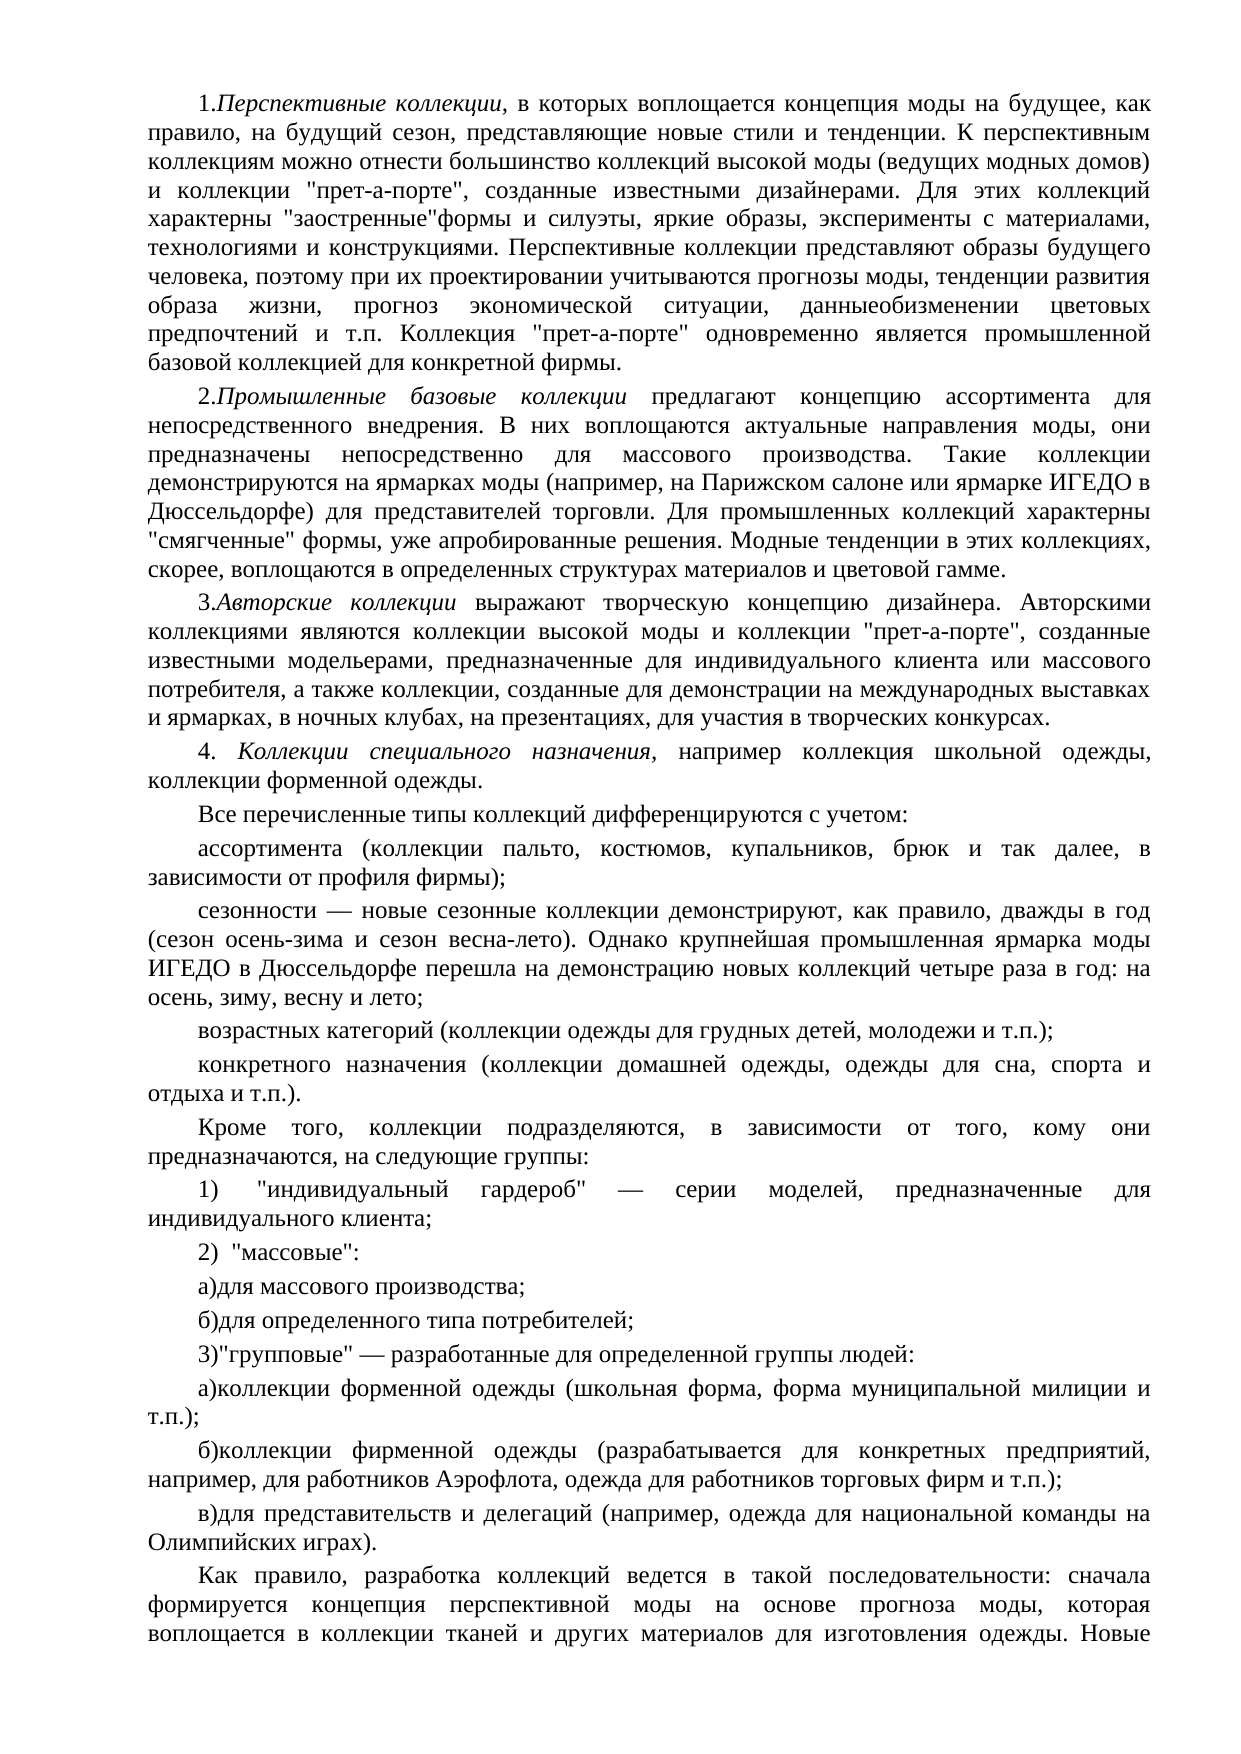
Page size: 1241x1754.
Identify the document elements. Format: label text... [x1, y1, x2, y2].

text ассортимента (коллекции пальто, костюмов, купальников, брюк и так далее, в зависимости от профиля фирмы); [148, 833, 1152, 890]
text 1) "индивидуальный гардероб" — серии моделей, предназначенные для индивидуального клиента; [148, 1174, 1152, 1232]
text сезонности — новые сезонные коллекции демонстрируют, как правило, дважды в год (сезон осень-зима и сезон весна-лето). Однако крупнейшая промышленная ярмарка моды ИГЕДО в Дюссельдорфе перешла на демонстрацию новых коллекций четыре раза в год: на осень, зиму, весну и лето; [148, 895, 1152, 1010]
text а)коллекции форменной одежды (школьная форма, форма муниципальной милиции и т.п.); [148, 1373, 1152, 1430]
text а)для массового производства; [148, 1271, 1152, 1300]
text 3)"групповые" — разработанные для определенной группы людей: [148, 1339, 1152, 1367]
text б)для определенного типа потребителей; [148, 1305, 1152, 1334]
text в)для представительств и делегаций (например, одежда для национальной команды на Олимпийских играх). [148, 1498, 1152, 1555]
text Все перечисленные типы коллекций дифференцируются с учетом: [148, 799, 1152, 828]
text б)коллекции фирменной одежды (разрабатывается для конкретных предприятий, например, для работников Аэрофлота, одежда для работников торговых фирм и т.п.); [148, 1435, 1152, 1493]
text 2.Промышленные базовые коллекции предлагают концепцию ассортимента для непосредственного внедрения. В них воплощаются актуальные направления моды, они предназначены непосредственно для массового производства. Такие коллекции демонстрируются на ярмарках моды (например, на Парижском салоне или ярмарке ИГЕДО в Дюссельдорфе) для представителей торговли. Для промышленных коллекций характерны "смягченные" формы, уже апробированные решения. Модные тенденции в этих коллекциях, скорее, воплощаются в определенных структурах материалов и цветовой гамме. [148, 381, 1152, 582]
text Кроме того, коллекции подразделяются, в зависимости от того, кому они предназначаются, на следующие группы: [148, 1112, 1152, 1169]
text 1.Перспективные коллекции, в которых воплощается концепция моды на будущее, как правило, на будущий сезон, представляющие новые стили и тенденции. К перспективным коллекциям можно отнести большинство коллекций высокой моды (ведущих модных домов) и коллекции "прет-а-порте", созданные известными дизайнерами. Для этих коллекций характерны "заостренные"формы и силуэты, яркие образы, эксперименты с материалами, технологиями и конструкциями. Перспективные коллекции представляют образы будущего человека, поэтому при их проектировании учитываются прогнозы моды, тенденции развития образа жизни, прогноз экономической ситуации, данныеобизменении цветовых предпочтений и т.п. Коллекция "прет-а-порте" одновременно является промышленной базовой коллекцией для конкретной фирмы. [148, 88, 1152, 376]
text 3.Авторские коллекции выражают творческую концепцию дизайнера. Авторскими коллекциями являются коллекции высокой моды и коллекции "прет-а-порте", созданные известными модельерами, предназначенные для индивидуального клиента или массового потребителя, а также коллекции, созданные для демонстрации на международных выставках и ярмарках, в ночных клубах, на презентациях, для участия в творческих конкурсах. [148, 587, 1152, 731]
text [148, 1560, 1152, 1647]
text возрастных категорий (коллекции одежды для грудных детей, молодежи и т.п.); [148, 1016, 1152, 1044]
text 2) "массовые": [148, 1237, 1152, 1266]
text 4. Коллекции специального назначения, например коллекция школьной одежды, коллекции форменной одежды. [148, 736, 1152, 794]
text конкретного назначения (коллекции домашней одежды, одежды для сна, спорта и отдыха и т.п.). [148, 1049, 1152, 1107]
